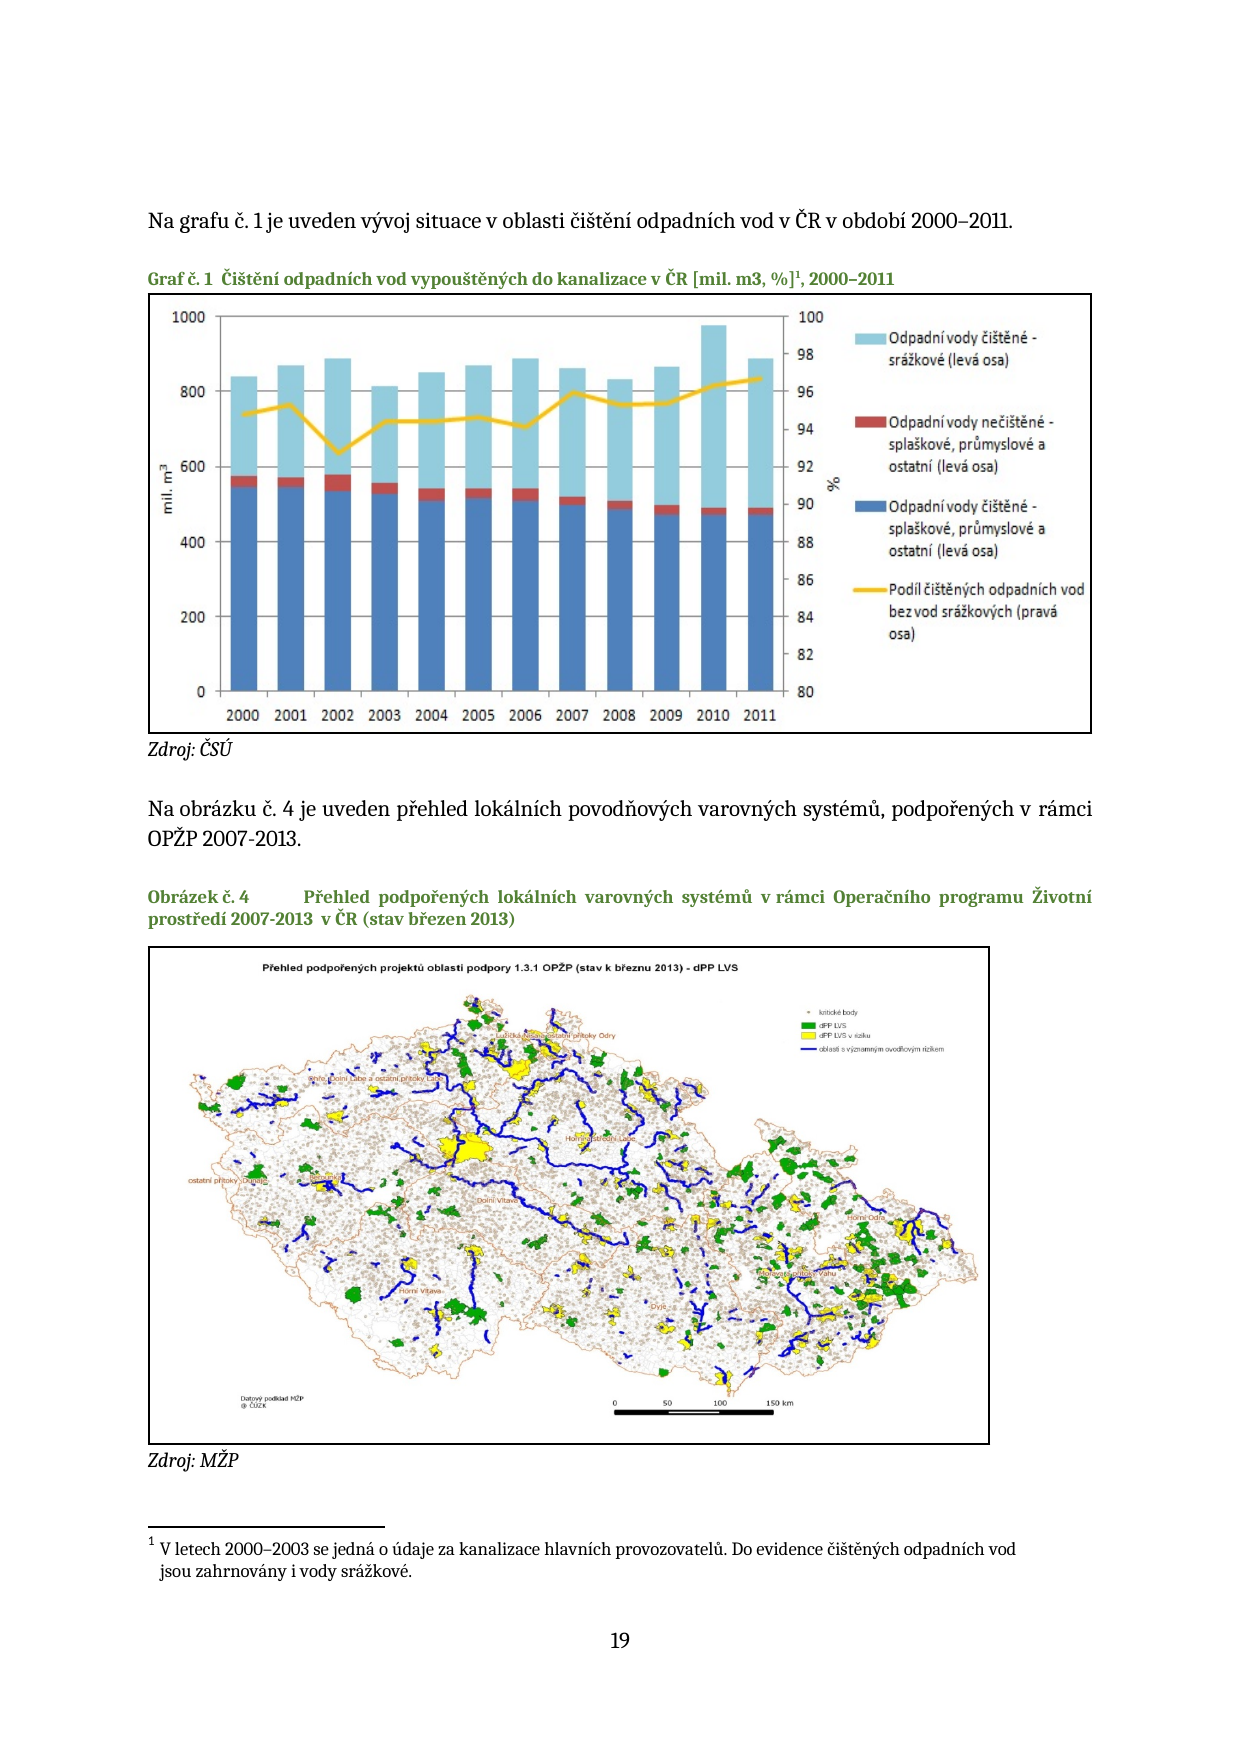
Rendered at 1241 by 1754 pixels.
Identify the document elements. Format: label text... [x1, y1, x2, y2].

text Přehled podpořených lokálních varovných systémů v rámci Operačního programu Životní prostředí 2007-2013 v ČR (stav březen 2013) [148, 886, 1092, 929]
picture [150, 948, 988, 1443]
text Čištění odpadních vod vypouštěných do kanalizace v ČR [mil. m3, %], 2000–2011 [148, 268, 1092, 290]
text Na grafu č. 1 je uveden vývoj situace v oblasti čištění odpadních vod v ČR v období 2000–2011. [148, 208, 1092, 234]
text Na obrázku č. 4 je uveden přehled lokálních povodňových varovných systémů, podpořených v rámci OPŽP 2007-2013. [148, 796, 1092, 852]
picture [150, 295, 1090, 732]
text Zdroj: ČSÚ [148, 738, 1092, 762]
text Zdroj: MŽP [148, 1449, 1092, 1473]
